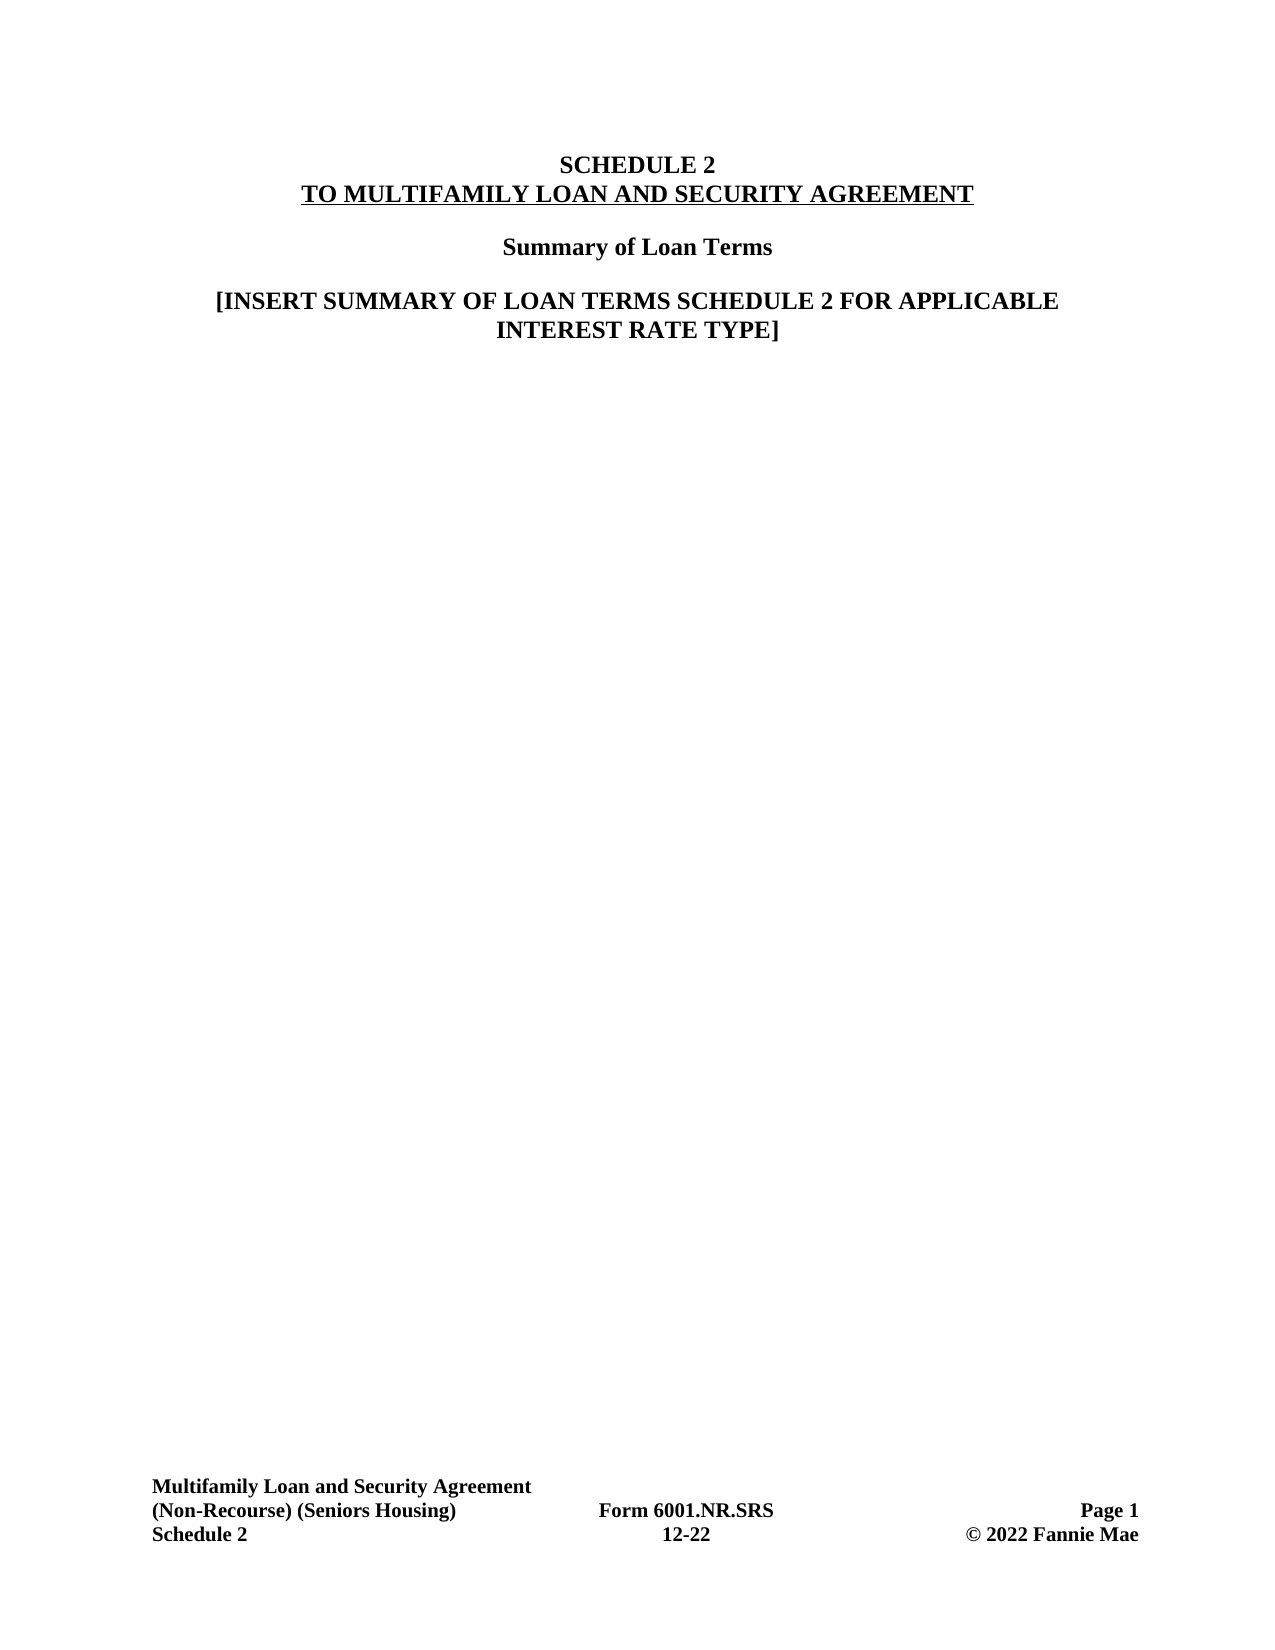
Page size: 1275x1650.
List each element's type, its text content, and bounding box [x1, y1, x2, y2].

text SCHEDULE 2 [150, 150, 1125, 179]
text [INSERT SUMMARY OF LOAN TERMS SCHEDULE 2 FOR APPLICABLE INTEREST RATE TYPE] [150, 286, 1125, 344]
text TO MULTIFAMILY LOAN AND SECURITY AGREEMENT [150, 179, 1125, 207]
text Summary of Loan Terms [150, 232, 1125, 261]
